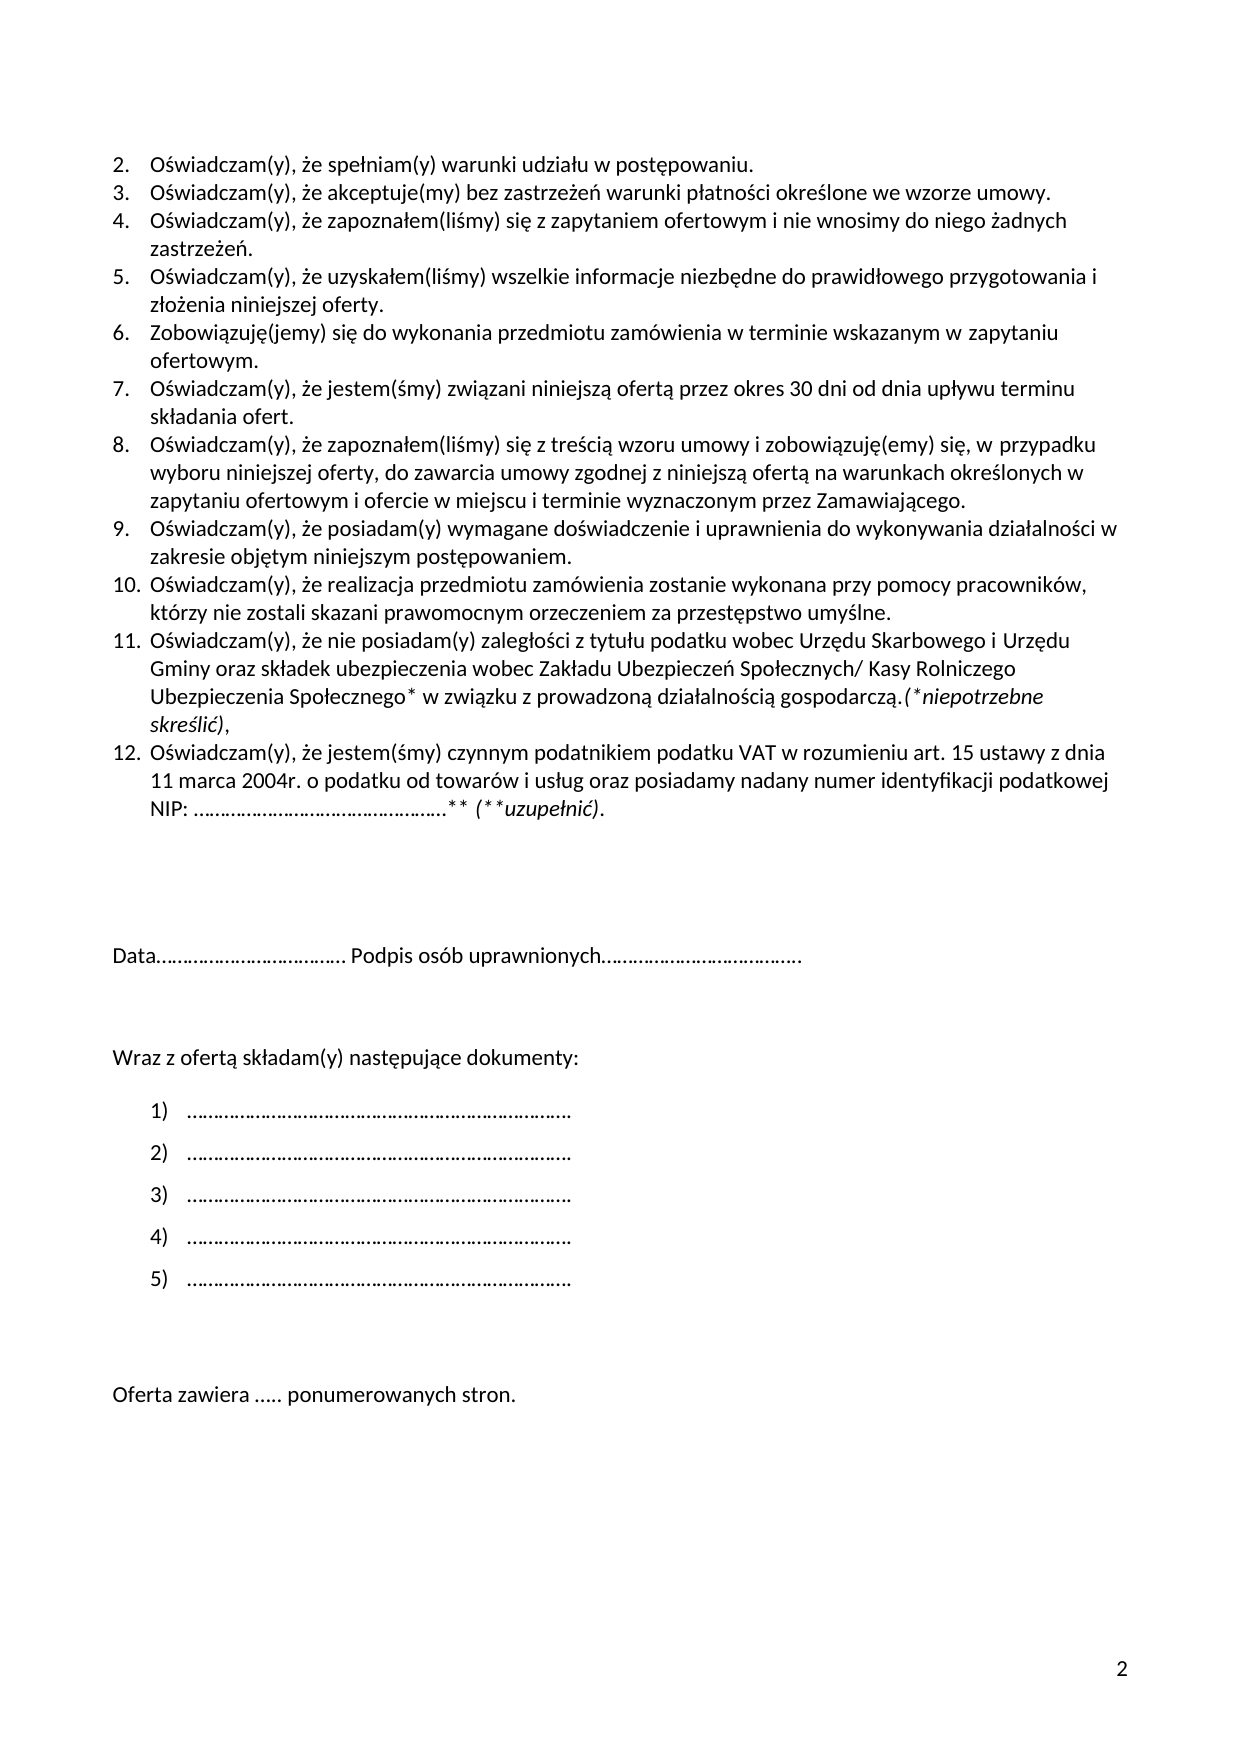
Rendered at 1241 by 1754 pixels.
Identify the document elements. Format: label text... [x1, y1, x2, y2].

list Oświadczam(y), że zapoznałem(liśmy) się z treścią wzoru umowy i zobowiązuję(emy) się, w przypadku wyboru niniejszej oferty, do zawarcia umowy zgodnej z niniejszą ofertą na warunkach określonych w zapytaniu ofertowym i ofercie w miejscu i terminie wyznaczonym przez Zamawiającego. [112, 430, 1128, 514]
list Oświadczam(y), że zapoznałem(liśmy) się z zapytaniem ofertowym i nie wnosimy do niego żadnych zastrzeżeń. [112, 206, 1128, 262]
list ………………………………………………………………. [150, 1138, 1128, 1166]
list Oświadczam(y), że jestem(śmy) związani niniejszą ofertą przez okres 30 dni od dnia upływu terminu składania ofert. [112, 374, 1128, 430]
list ………………………………………………………………. [150, 1180, 1128, 1208]
list ………………………………………………………………. [150, 1222, 1128, 1250]
list Zobowiązuję(jemy) się do wykonania przedmiotu zamówienia w terminie wskazanym w zapytaniu ofertowym. [112, 318, 1128, 374]
list ………………………………………………………………. [150, 1096, 1128, 1124]
list Oświadczam(y), że realizacja przedmiotu zamówienia zostanie wykonana przy pomocy pracowników, którzy nie zostali skazani prawomocnym orzeczeniem za przestępstwo umyślne. [112, 570, 1128, 626]
list Oświadczam(y), że nie posiadam(y) zaległości z tytułu podatku wobec Urzędu Skarbowego i Urzędu Gminy oraz składek ubezpieczenia wobec Zakładu Ubezpieczeń Społecznych/ Kasy Rolniczego Ubezpieczenia Społecznego* w związku z prowadzoną działalnością gospodarczą.(*niepotrzebne skreślić), [112, 626, 1128, 738]
text Oferta zawiera ….. ponumerowanych stron. [112, 1380, 1128, 1408]
list Oświadczam(y), że jestem(śmy) czynnym podatnikiem podatku VAT w rozumieniu art. 15 ustawy z dnia 11 marca 2004r. o podatku od towarów i usług oraz posiadamy nadany numer identyfikacji podatkowej NIP: …………………………………………** (**uzupełnić). [112, 738, 1128, 822]
list Oświadczam(y), że uzyskałem(liśmy) wszelkie informacje niezbędne do prawidłowego przygotowania i złożenia niniejszej oferty. [112, 262, 1128, 318]
list Oświadczam(y), że posiadam(y) wymagane doświadczenie i uprawnienia do wykonywania działalności w zakresie objętym niniejszym postępowaniem. [112, 514, 1128, 570]
list Oświadczam(y), że spełniam(y) warunki udziału w postępowaniu. [112, 150, 1128, 178]
list ………………………………………………………………. [150, 1264, 1128, 1292]
text Data……………………………… Podpis osób uprawnionych……………………………….. [112, 941, 1128, 969]
list Oświadczam(y), że akceptuje(my) bez zastrzeżeń warunki płatności określone we wzorze umowy. [112, 178, 1128, 206]
text Wraz z ofertą składam(y) następujące dokumenty: [112, 1043, 1128, 1071]
